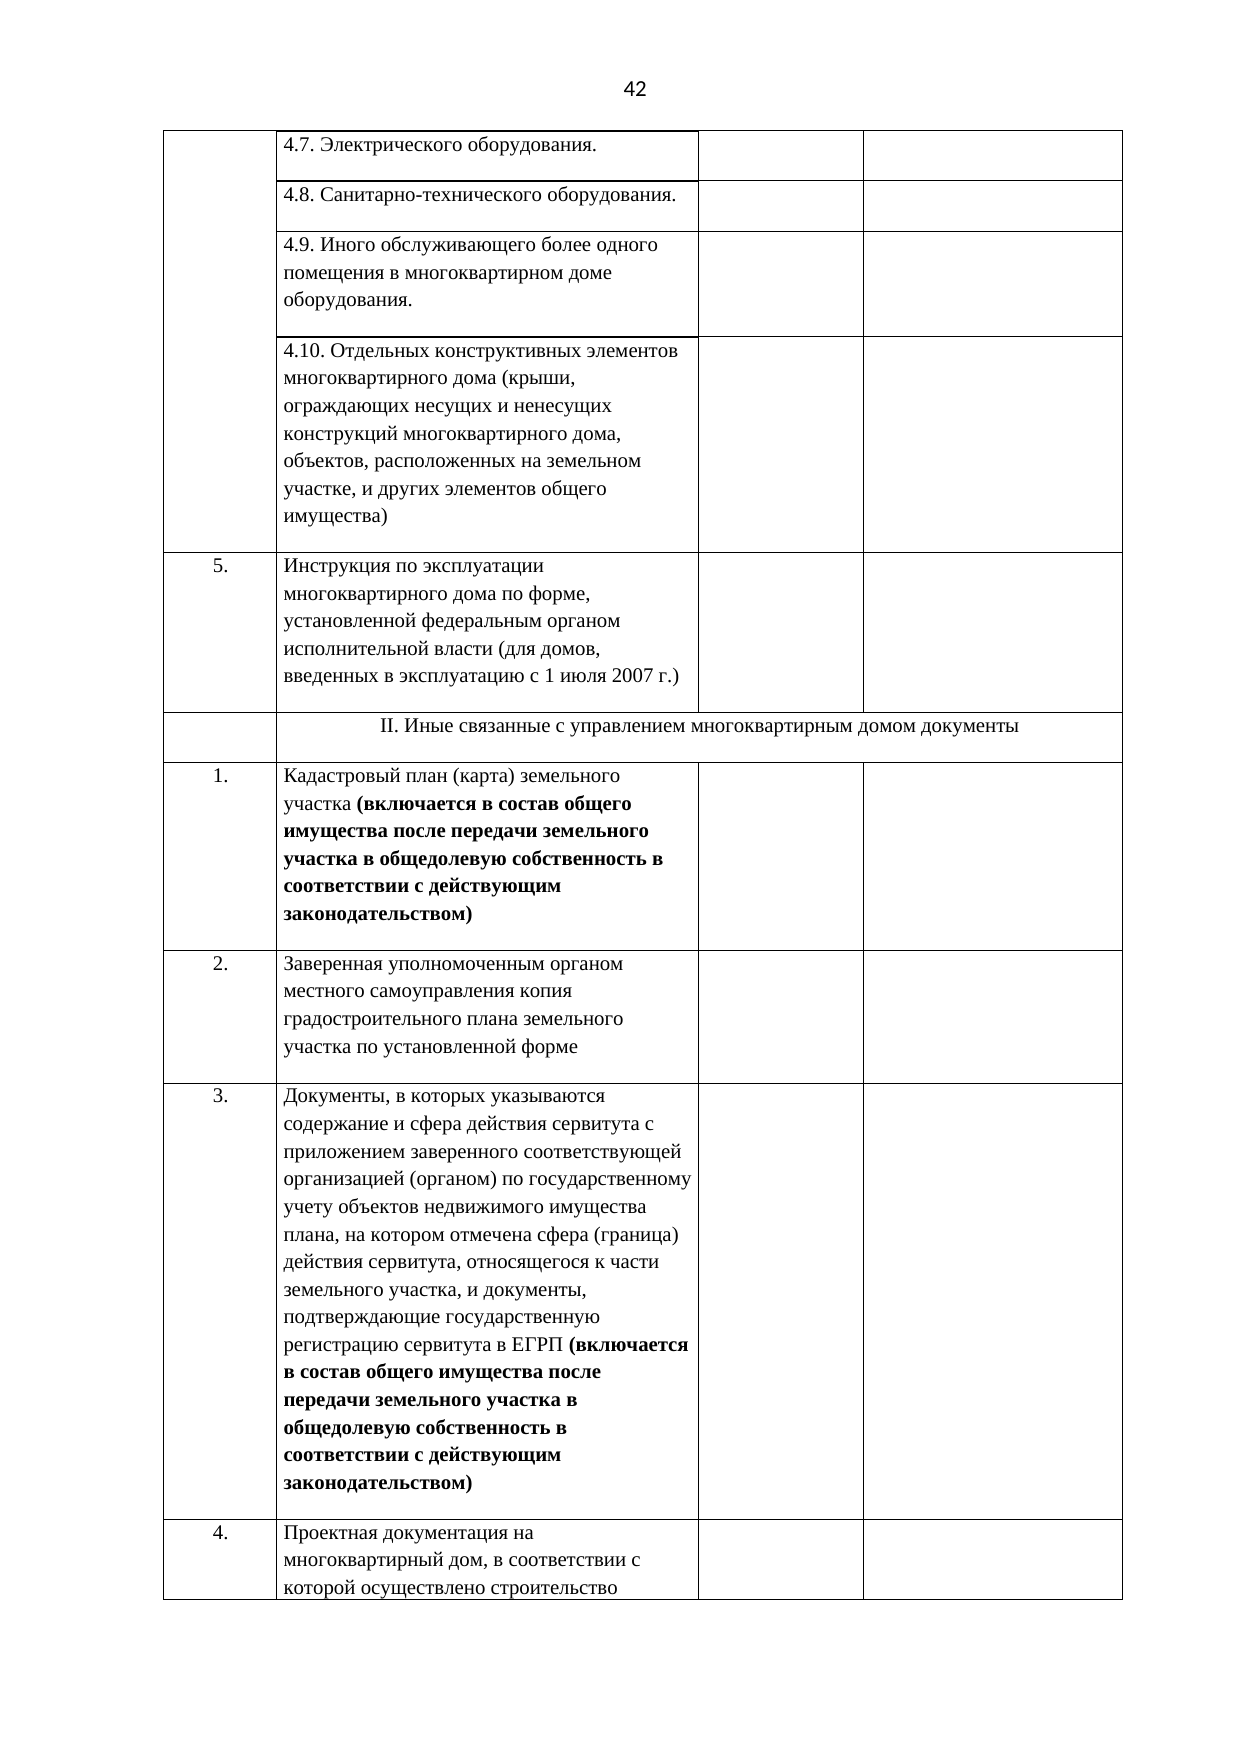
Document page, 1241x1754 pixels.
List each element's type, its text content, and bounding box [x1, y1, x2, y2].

table_cell [864, 131, 1122, 180]
table_cell [864, 553, 1122, 712]
table_cell 4.10. Отдельных конструктивных элементов многоквартирного дома (крыши, ограждающих несущих и ненесущих конструкций многоквартирного дома, объектов, расположенных на земельном участке, и других элементов общего имущества) [277, 338, 698, 552]
table_cell 4. [164, 1520, 276, 1599]
table_cell [699, 337, 863, 552]
table_cell 4.8. Санитарно-технического оборудования. [277, 182, 698, 231]
table_cell [699, 553, 863, 712]
table_cell [699, 1084, 863, 1519]
table_cell [864, 337, 1122, 552]
table_cell [699, 951, 863, 1082]
table_cell [864, 951, 1122, 1082]
table_cell [864, 1520, 1122, 1599]
table_cell [699, 131, 863, 180]
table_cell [277, 1520, 698, 1599]
table_cell Инструкция по эксплуатации многоквартирного дома по форме, установленной федеральным органом исполнительной власти (для домов, введенных в эксплуатацию с 1 июля 2007 г.) [277, 553, 698, 712]
table_cell 2. [164, 951, 276, 1082]
table_cell [864, 763, 1122, 950]
table_cell Кадастровый план (карта) земельного участка (включается в состав общего имущества после передачи земельного участка в общедолевую собственность в соответствии с действующим законодательством) [277, 763, 698, 950]
table_cell [864, 232, 1122, 336]
table_cell [699, 232, 863, 336]
table_cell [699, 763, 863, 950]
table_cell 1. [164, 763, 276, 950]
table_cell 4.9. Иного обслуживающего более одного помещения в многоквартирном доме оборудования. [277, 232, 698, 336]
table_cell II. Иные связанные с управлением многоквартирным домом документы [277, 713, 1122, 762]
table_cell [699, 181, 863, 231]
table_cell Документы, в которых указываются содержание и сфера действия сервитута с приложением заверенного соответствующей организацией (органом) по государственному учету объектов недвижимого имущества плана, на котором отмечена сфера (граница) действия сервитута, относящегося к части земельного участка, и документы, подтверждающие государственную регистрацию сервитута в ЕГРП (включается в состав общего имущества после передачи земельного участка в общедолевую собственность в соответствии с действующим законодательством) [277, 1084, 698, 1519]
table_cell [164, 713, 276, 762]
table_cell Заверенная уполномоченным органом местного самоуправления копия градостроительного плана земельного участка по установленной форме [277, 951, 698, 1082]
table_cell 4.7. Электрического оборудования. [277, 132, 698, 180]
table_cell [864, 181, 1122, 231]
table_cell [699, 1520, 863, 1599]
table_cell 3. [164, 1084, 276, 1519]
table_cell 5. [164, 553, 276, 712]
table_cell [864, 1084, 1122, 1519]
